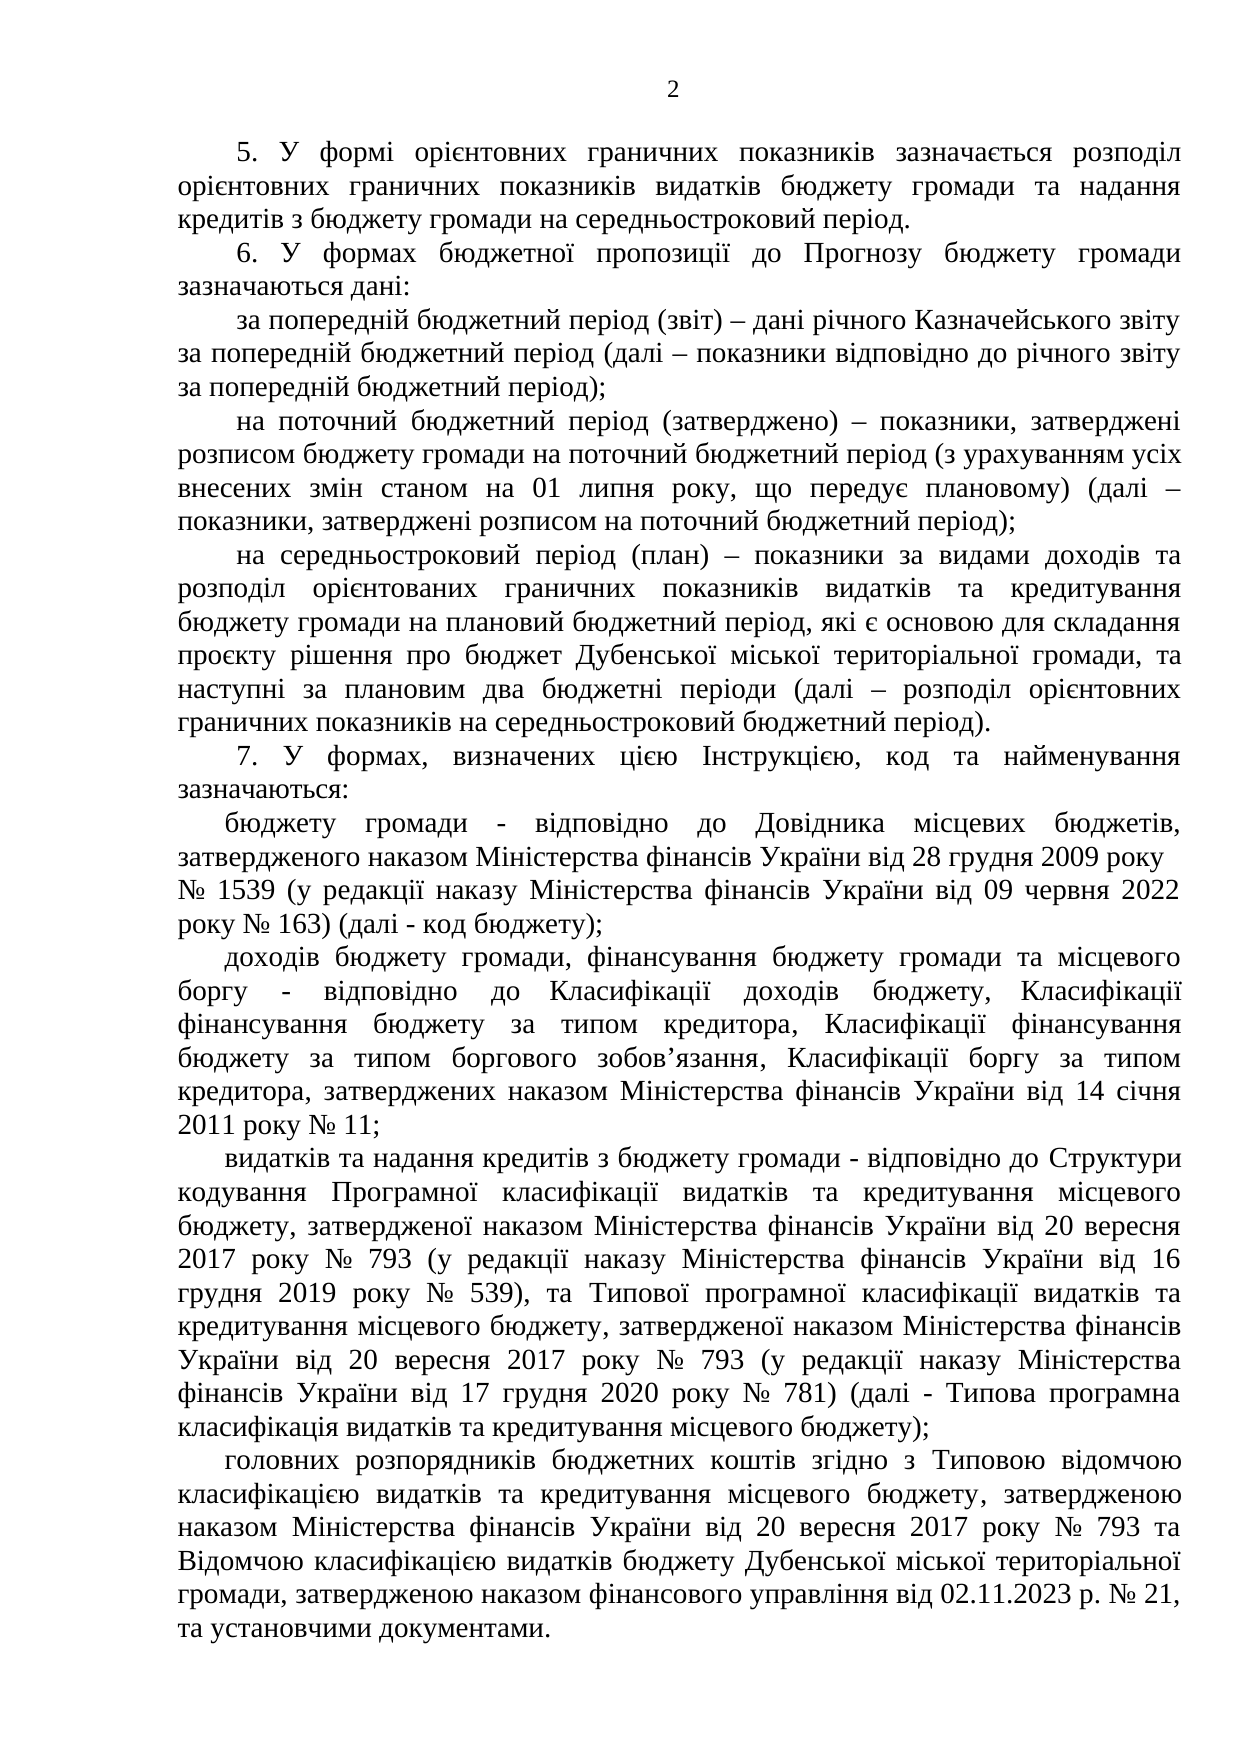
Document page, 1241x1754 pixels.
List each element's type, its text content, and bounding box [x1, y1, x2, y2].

list У формі орієнтовних граничних показників зазначається розподіл орієнтовних граничних показників видатків бюджету громади та надання кредитів з бюджету громади на середньостроковий період. [177, 134, 1182, 235]
list У формах, визначених цією Інструкцією, код та найменування зазначаються: [177, 738, 1181, 805]
text за попередній бюджетний період (звіт) – дані річного Казначейського звіту за попередній бюджетний період (далі – показники відповідно до річного звіту за попередній бюджетний період); [177, 302, 1182, 403]
text головних розпорядників бюджетних коштів згідно з Типовою відомчою класифікацією видатків та кредитування місцевого бюджету, затвердженою наказом Міністерства фінансів України від 20 вересня 2017 року № 793 та Відомчою класифікацією видатків бюджету Дубенської міської територіальної громади, затвердженою наказом фінансового управління від 02.11.2023 р. № 21, та установчими документами. [177, 1442, 1182, 1644]
text видатків та надання кредитів з бюджету громади - відповідно до Структури кодування Програмної класифікації видатків та кредитування місцевого бюджету, затвердженої наказом Міністерства фінансів України від 20 вересня 2017 року № 793 (у редакції наказу Міністерства фінансів України від 16 грудня 2019 року № 539), та Типової програмної класифікації видатків та кредитування місцевого бюджету, затвердженої наказом Міністерства фінансів України від 20 вересня 2017 року № 793 (у редакції наказу Міністерства фінансів України від 17 грудня 2020 року № 781) (далі - Типова програмна класифікація видатків та кредитування місцевого бюджету); [177, 1141, 1182, 1442]
text бюджету громади - відповідно до Довідника місцевих бюджетів, затвердженого наказом Міністерства фінансів України від 28 грудня 2009 року [177, 805, 1181, 872]
text № 1539 (у редакції наказу Міністерства фінансів України від 09 червня 2022 року № 163) (далі - код бюджету); [177, 872, 1181, 939]
text доходів бюджету громади, фінансування бюджету громади та місцевого боргу - відповідно до Класифікації доходів бюджету, Класифікації фінансування бюджету за типом кредитора, Класифікації фінансування бюджету за типом боргового зобов’язання, Класифікації боргу за типом кредитора, затверджених наказом Міністерства фінансів України від 14 січня 2011 року № 11; [177, 939, 1182, 1141]
list У формах бюджетної пропозиції до Прогнозу бюджету громади зазначаються дані: [177, 235, 1182, 302]
text на поточний бюджетний період (затверджено) – показники, затверджені розписом бюджету громади на поточний бюджетний період (з урахуванням усіх внесених змін станом на 01 липня року, що передує плановому) (далі – показники, затверджені розписом на поточний бюджетний період); [177, 403, 1182, 537]
text на середньостроковий період (план) – показники за видами доходів та розподіл орієнтованих граничних показників видатків та кредитування бюджету громади на плановий бюджетний період, які є основою для складання проєкту рішення про бюджет Дубенської міської територіальної громади, та наступні за плановим два бюджетні періоди (далі – розподіл орієнтовних граничних показників на середньостроковий бюджетний період). [177, 537, 1182, 738]
